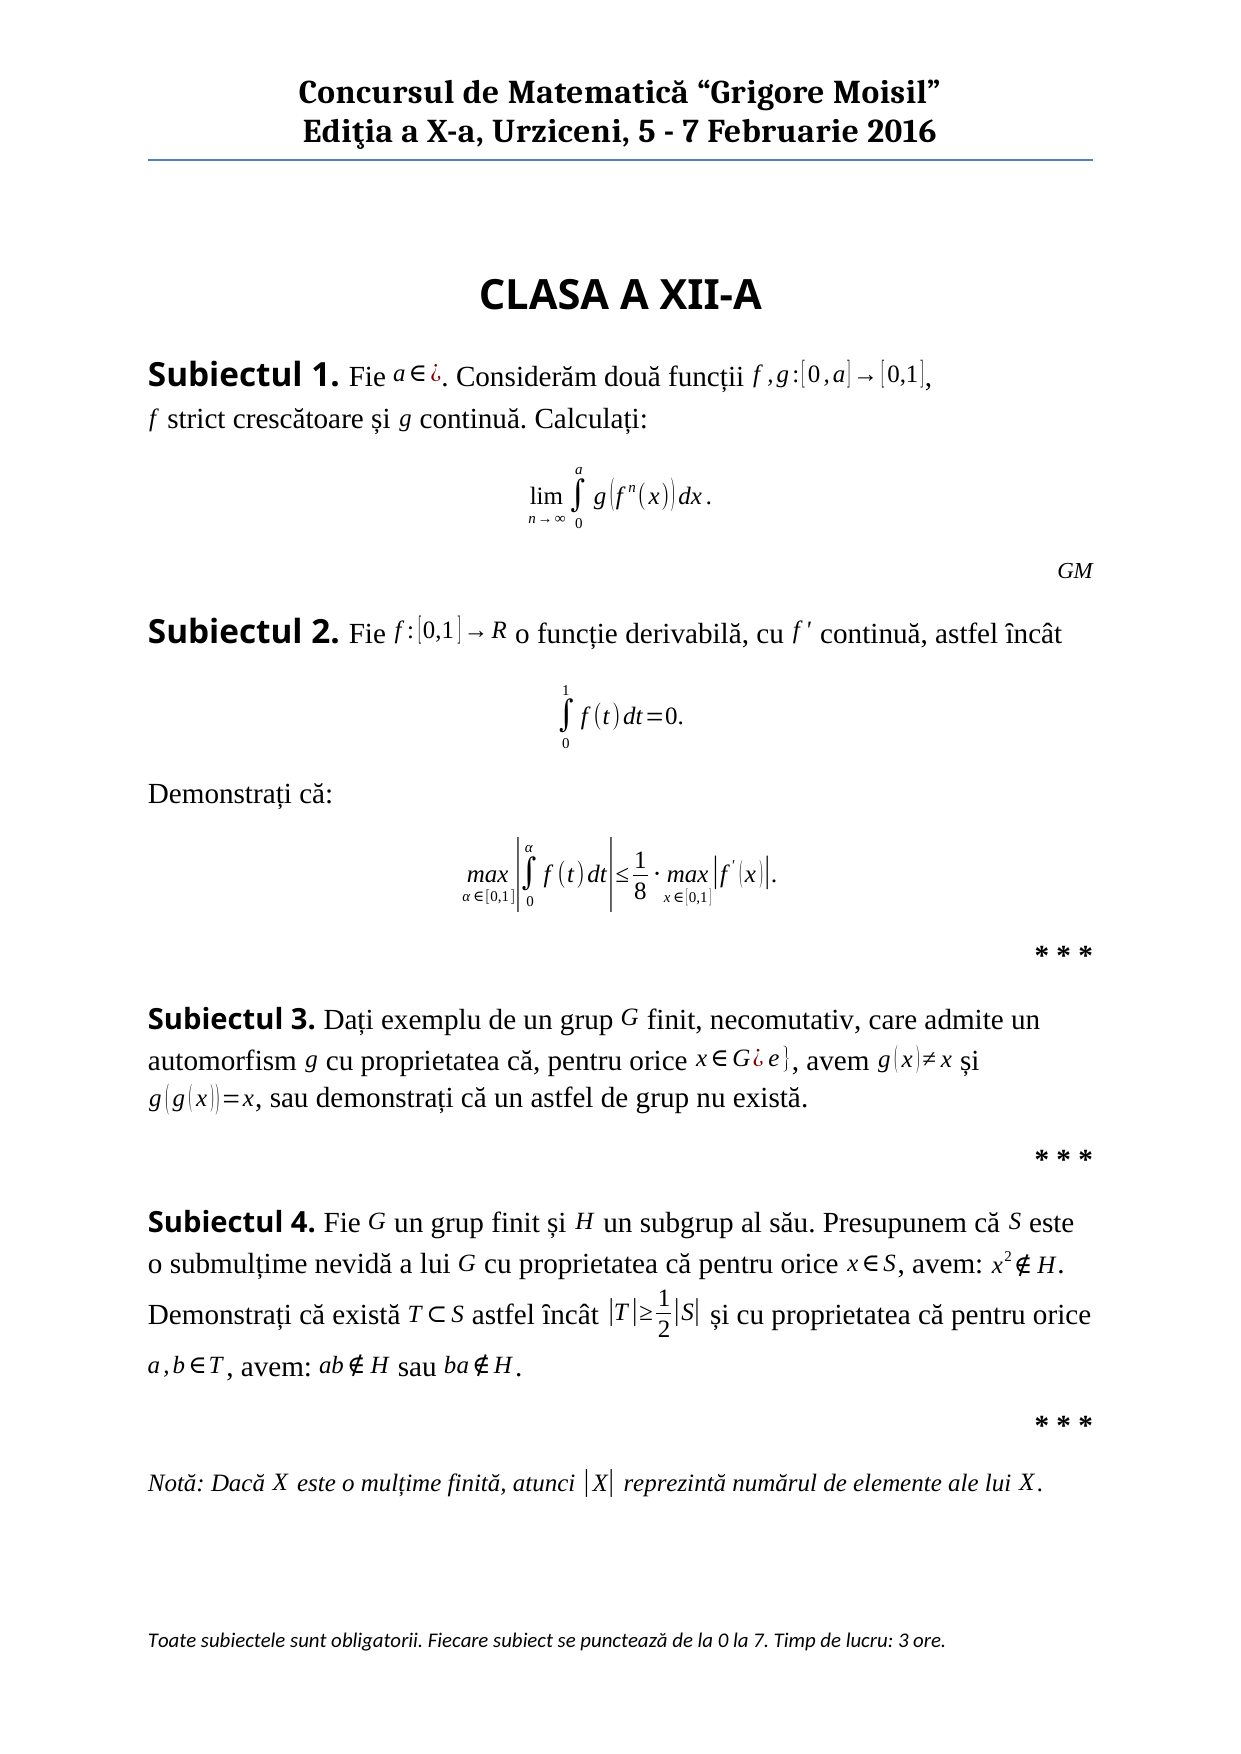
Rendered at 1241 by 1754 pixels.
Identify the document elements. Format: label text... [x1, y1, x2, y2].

text Demonstrați că: [148, 776, 1093, 810]
text * * * [148, 938, 1093, 972]
text GM [148, 557, 1093, 583]
text * * * [148, 1408, 1093, 1442]
text Subiectul 4. Fie un grup finit și un subgrup al său. Presupunem că este o submulțime nevidă a lui cu proprietatea că pentru orice , avem: . Demonstrați că există astfel ȋncât și cu proprietatea că pentru orice , avem: sau . [148, 1202, 1093, 1382]
text Subiectul 3. Dați exemplu de un grup finit, necomutativ, care admite un automorfism cu proprietatea că, pentru orice , avem și , sau demonstrați că un astfel de grup nu există. [148, 998, 1093, 1116]
text Subiectul 1. Fie . Considerăm două funcții , strict crescătoare și continuă. Calculați: [148, 351, 1093, 435]
text CLASA A XII-A [148, 265, 1093, 322]
text Notă: Dacă este o mulțime finită, atunci reprezintă numărul de elemente ale lui . [148, 1467, 1093, 1498]
text Subiectul 2. Fie o funcție derivabilă, cu continuă, astfel ȋncât [148, 608, 1093, 653]
text * * * [148, 1142, 1093, 1176]
